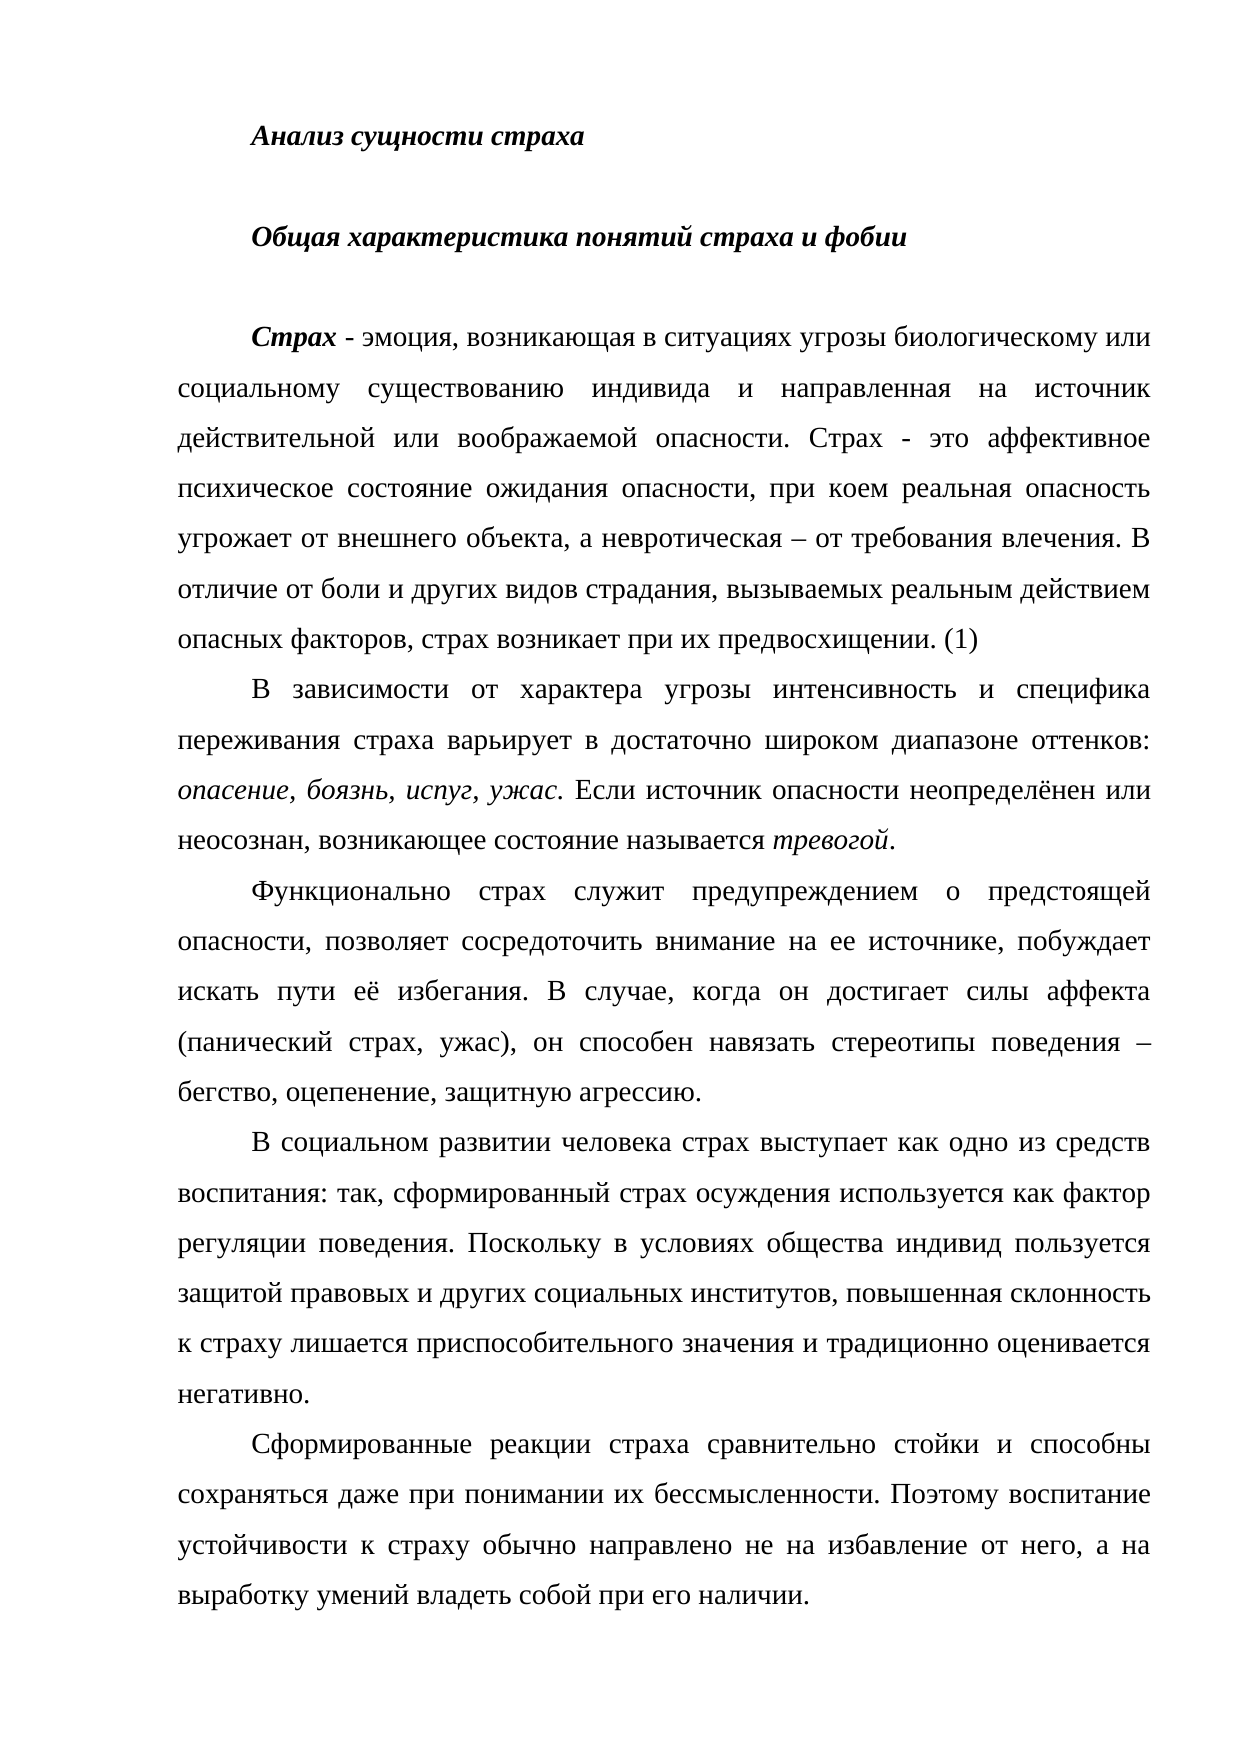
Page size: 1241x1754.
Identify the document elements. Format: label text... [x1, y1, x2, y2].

text Сформированные реакции страха сравнительно стойки и способны сохраняться даже при понимании их бессмысленности. Поэтому воспитание устойчивости к страху обычно направлено не на избавление от него, а на выработку умений владеть собой при его наличии. [177, 1426, 1152, 1611]
text В зависимости от характера угрозы интенсивность и специфика переживания страха варьирует в достаточно широком диапазоне оттенков: опасение, боязнь, испуг, ужас. Если источник опасности неопределёнен или неосознан, возникающее состояние называется тревогой. [177, 672, 1152, 856]
text Страх - эмоция, возникающая в ситуациях угрозы биологическому или социальному существованию индивида и направленная на источник действительной или воображаемой опасности. Страх - это аффективное психическое состояние ожидания опасности, при коем реальная опасность угрожает от внешнего объекта, а невротическая – от требования влечения. В отличие от боли и других видов страдания, вызываемых реальным действием опасных факторов, страх возникает при их предвосхищении. (1) [177, 319, 1152, 655]
text Анализ сущности страха [177, 118, 1152, 152]
text Функционально страх служит предупреждением о предстоящей опасности, позволяет сосредоточить внимание на ее источнике, побуждает искать пути её избегания. В случае, когда он достигает силы аффекта (панический страх, ужас), он способен навязать стереотипы поведения – бегство, оцепенение, защитную агрессию. [177, 873, 1152, 1108]
text Общая характеристика понятий страха и фобии [177, 219, 1152, 252]
text В социальном развитии человека страх выступает как одно из средств воспитания: так, сформированный страх осуждения используется как фактор регуляции поведения. Поскольку в условиях общества индивид пользуется защитой правовых и других социальных институтов, повышенная склонность к страху лишается приспособительного значения и традиционно оценивается негативно. [177, 1124, 1152, 1409]
